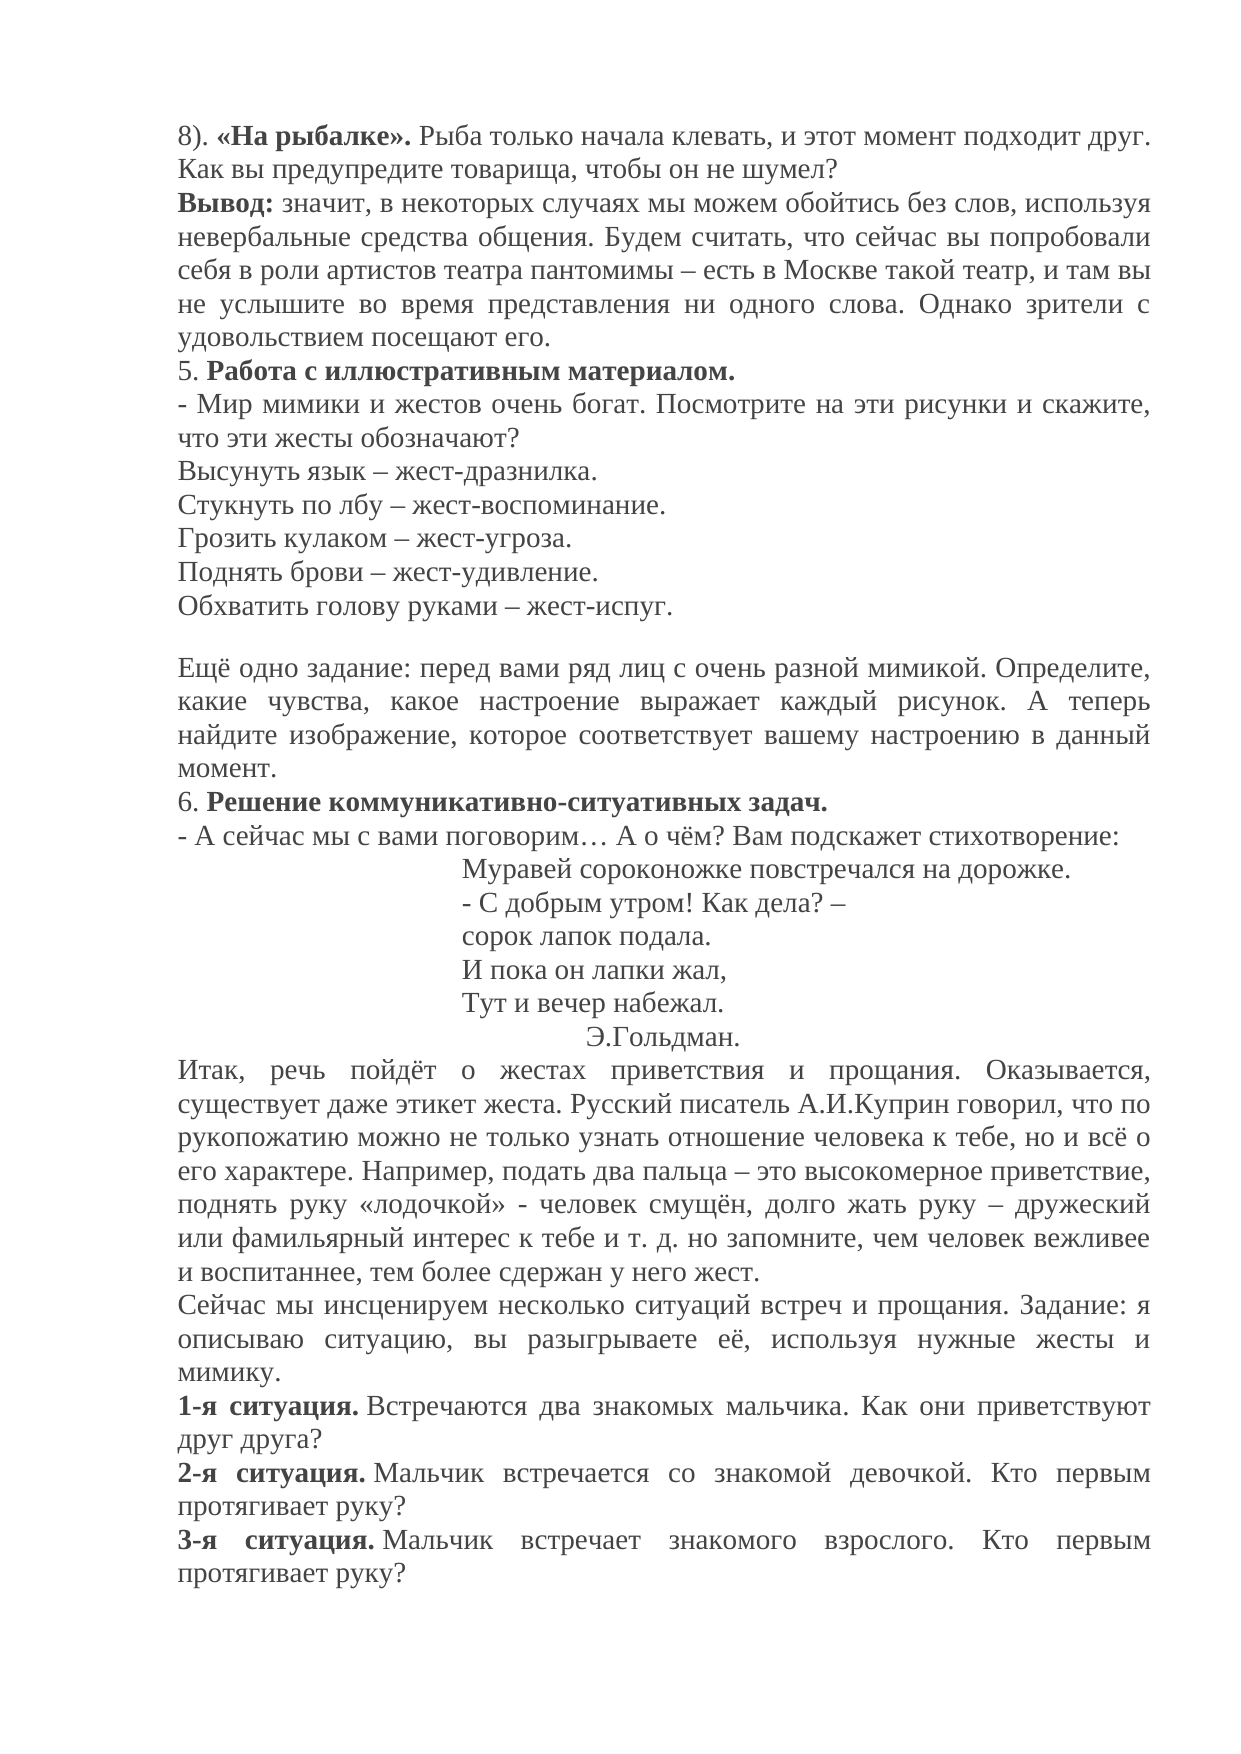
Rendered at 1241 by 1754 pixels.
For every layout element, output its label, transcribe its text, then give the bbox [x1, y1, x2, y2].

text Муравей сороконожке повстречался на дорожке. [177, 851, 1152, 885]
text И пока он лапки жал, [177, 952, 1152, 985]
text - Мир мимики и жестов очень богат. Посмотрите на эти рисунки и скажите, что эти жесты обозначают? [177, 386, 1152, 453]
text Э.Гольдман. [177, 1019, 1152, 1052]
text - С добрым утром! Как дела? – [177, 885, 1152, 918]
text Тут и вечер набежал. [177, 985, 1152, 1019]
text Итак, речь пойдёт о жестах приветствия и прощания. Оказывается, существует даже этикет жеста. Русский писатель А.И.Куприн говорил, что по рукопожатию можно не только узнать отношение человека к тебе, но и всё о его характере. Например, подать два пальца – это высокомерное приветствие, поднять руку «лодочкой» - человек смущён, долго жать руку – дружеский или фамильярный интерес к тебе и т. д. но запомните, чем человек вежливее и воспитаннее, тем более сдержан у него жест. [177, 1052, 1152, 1287]
text 6. Решение коммуникативно-ситуативных задач. [177, 784, 1152, 818]
text Вывод: значит, в некоторых случаях мы можем обойтись без слов, используя невербальные средства общения. Будем считать, что сейчас вы попробовали себя в роли артистов театра пантомимы – есть в Москве такой театр, и там вы не услышите во время представления ни одного слова. Однако зрители с удовольствием посещают его. [177, 185, 1152, 353]
text Поднять брови – жест-удивление. [177, 554, 1152, 588]
text 2-я ситуация. Мальчик встречается со знакомой девочкой. Кто первым протягивает руку? [177, 1455, 1152, 1522]
text 3-я ситуация. Мальчик встречает знакомого взрослого. Кто первым протягивает руку? [177, 1522, 1152, 1589]
text Стукнуть по лбу – жест-воспоминание. [177, 487, 1152, 521]
text Грозить кулаком – жест-угроза. [177, 521, 1152, 554]
text Сейчас мы инсценируем несколько ситуаций встреч и прощания. Задание: я описываю ситуацию, вы разыгрываете её, используя нужные жесты и мимику. [177, 1287, 1152, 1388]
text Обхватить голову руками – жест-испуг. [177, 588, 1152, 621]
text - А сейчас мы с вами поговорим… А о чём? Вам подскажет стихотворение: [177, 818, 1152, 851]
text Высунуть язык – жест-дразнилка. [177, 453, 1152, 487]
text Ещё одно задание: перед вами ряд лиц с очень разной мимикой. Определите, какие чувства, какое настроение выражает каждый рисунок. А теперь найдите изображение, которое соответствует вашему настроению в данный момент. [177, 650, 1152, 784]
text 8). «На рыбалке». Рыба только начала клевать, и этот момент подходит друг. Как вы предупредите товарища, чтобы он не шумел? [177, 118, 1152, 185]
text 5. Работа с иллюстративным материалом. [177, 353, 1152, 386]
text 1-я ситуация. Встречаются два знакомых мальчика. Как они приветствуют друг друга? [177, 1388, 1152, 1455]
text сорок лапок подала. [177, 918, 1152, 952]
